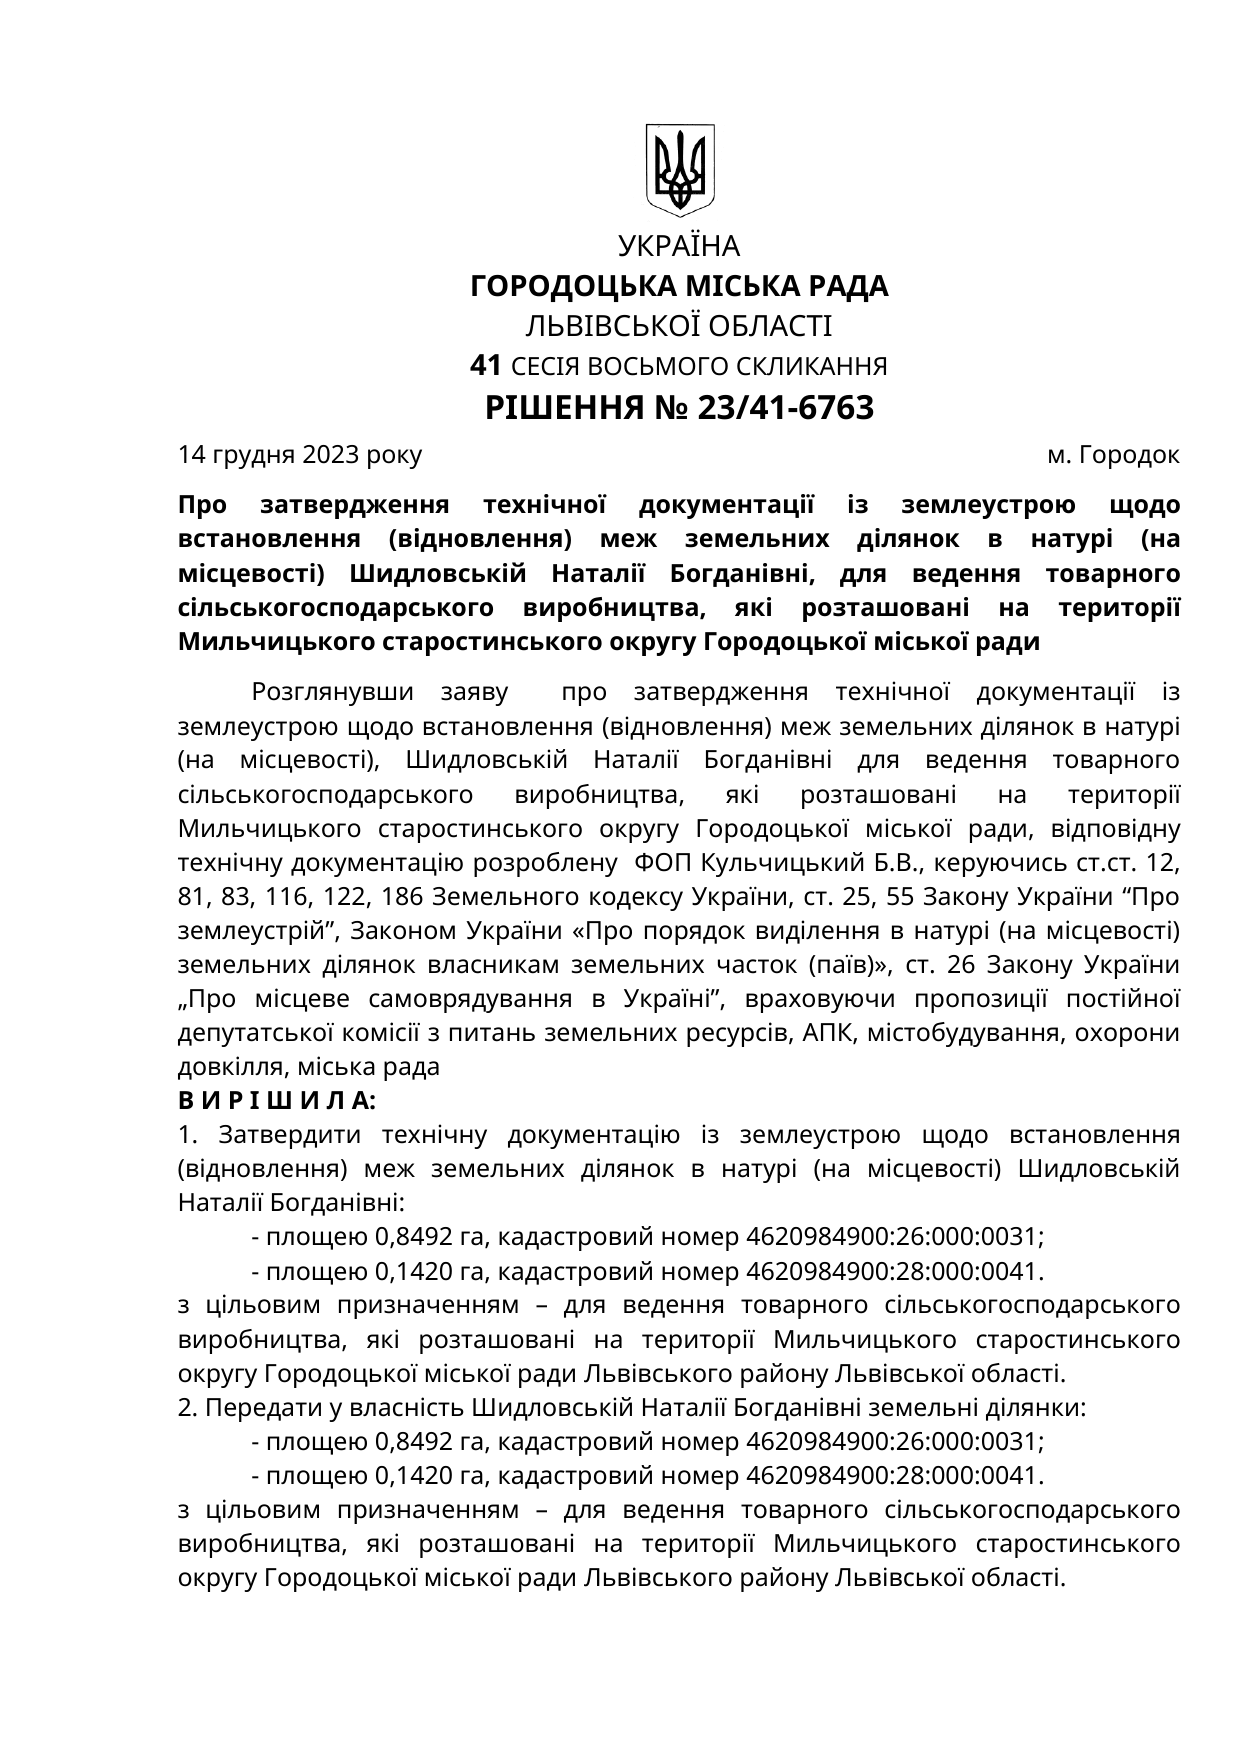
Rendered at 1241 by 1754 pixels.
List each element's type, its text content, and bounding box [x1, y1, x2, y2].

text 41 сесія восьмого скликання [177, 344, 1181, 384]
text ЛЬВІВСЬКОЇ ОБЛАСТІ [177, 305, 1181, 344]
text 1. Затвердити технічну документацію із землеустрою щодо встановлення (відновлення) меж земельних ділянок в натурі (на місцевості) Шидловській Наталії Богданівні: [177, 1117, 1182, 1219]
text з цільовим призначенням – для ведення товарного сільськогосподарського виробництва, які розташовані на території Мильчицького старостинського округу Городоцької міської ради Львівського району Львівської області. [177, 1492, 1182, 1594]
text - площею 0,8492 га, кадастровий номер 4620984900:26:000:0031; [177, 1219, 1182, 1253]
picture [633, 118, 726, 222]
text УКРАЇНА [177, 225, 1181, 265]
text 14 грудня 2023 року м. Городок [177, 436, 1181, 470]
text Про затвердження технічної документації із землеустрою щодо встановлення (відновлення) меж земельних ділянок в натурі (на місцевості) Шидловській Наталії Богданівні, для ведення товарного сільськогосподарського виробництва, які розташовані на території Мильчицького старостинського округу Городоцької міської ради [177, 487, 1182, 657]
text - площею 0,1420 га, кадастровий номер 4620984900:28:000:0041. [177, 1253, 1182, 1287]
text ГОРОДОЦЬКА МІСЬКА РАДА [177, 265, 1181, 305]
text - площею 0,8492 га, кадастровий номер 4620984900:26:000:0031; [177, 1423, 1182, 1457]
text з цільовим призначенням – для ведення товарного сільськогосподарського виробництва, які розташовані на території Мильчицького старостинського округу Городоцької міської ради Львівського району Львівської області. [177, 1287, 1182, 1389]
text - площею 0,1420 га, кадастровий номер 4620984900:28:000:0041. [177, 1457, 1182, 1492]
text РІШЕННЯ № 23/41-6763 [177, 384, 1181, 429]
text Розглянувши заяву про затвердження технічної документації із землеустрою щодо встановлення (відновлення) меж земельних ділянок в натурі (на місцевості), Шидловській Наталії Богданівні для ведення товарного сільськогосподарського виробництва, які розташовані на території Мильчицького старостинського округу Городоцької міської ради, відповідну технічну документацію розроблену ФОП Кульчицький Б.В., керуючись ст.ст. 12, 81, 83, 116, 122, 186 Земельного кодексу України, ст. 25, 55 Закону України “Про землеустрій”, Законом України «Про порядок виділення в натурі (на місцевості) земельних ділянок власникам земельних часток (паїв)», ст. 26 Закону України „Про місцеве самоврядування в Україні”, враховуючи пропозиції постійної депутатської комісії з питань земельних ресурсів, АПК, містобудування, охорони довкілля, міська рада [177, 674, 1182, 1083]
text В И Р І Ш И Л А: [177, 1083, 1182, 1117]
text 2. Передати у власність Шидловській Наталії Богданівні земельні ділянки: [177, 1389, 1182, 1423]
